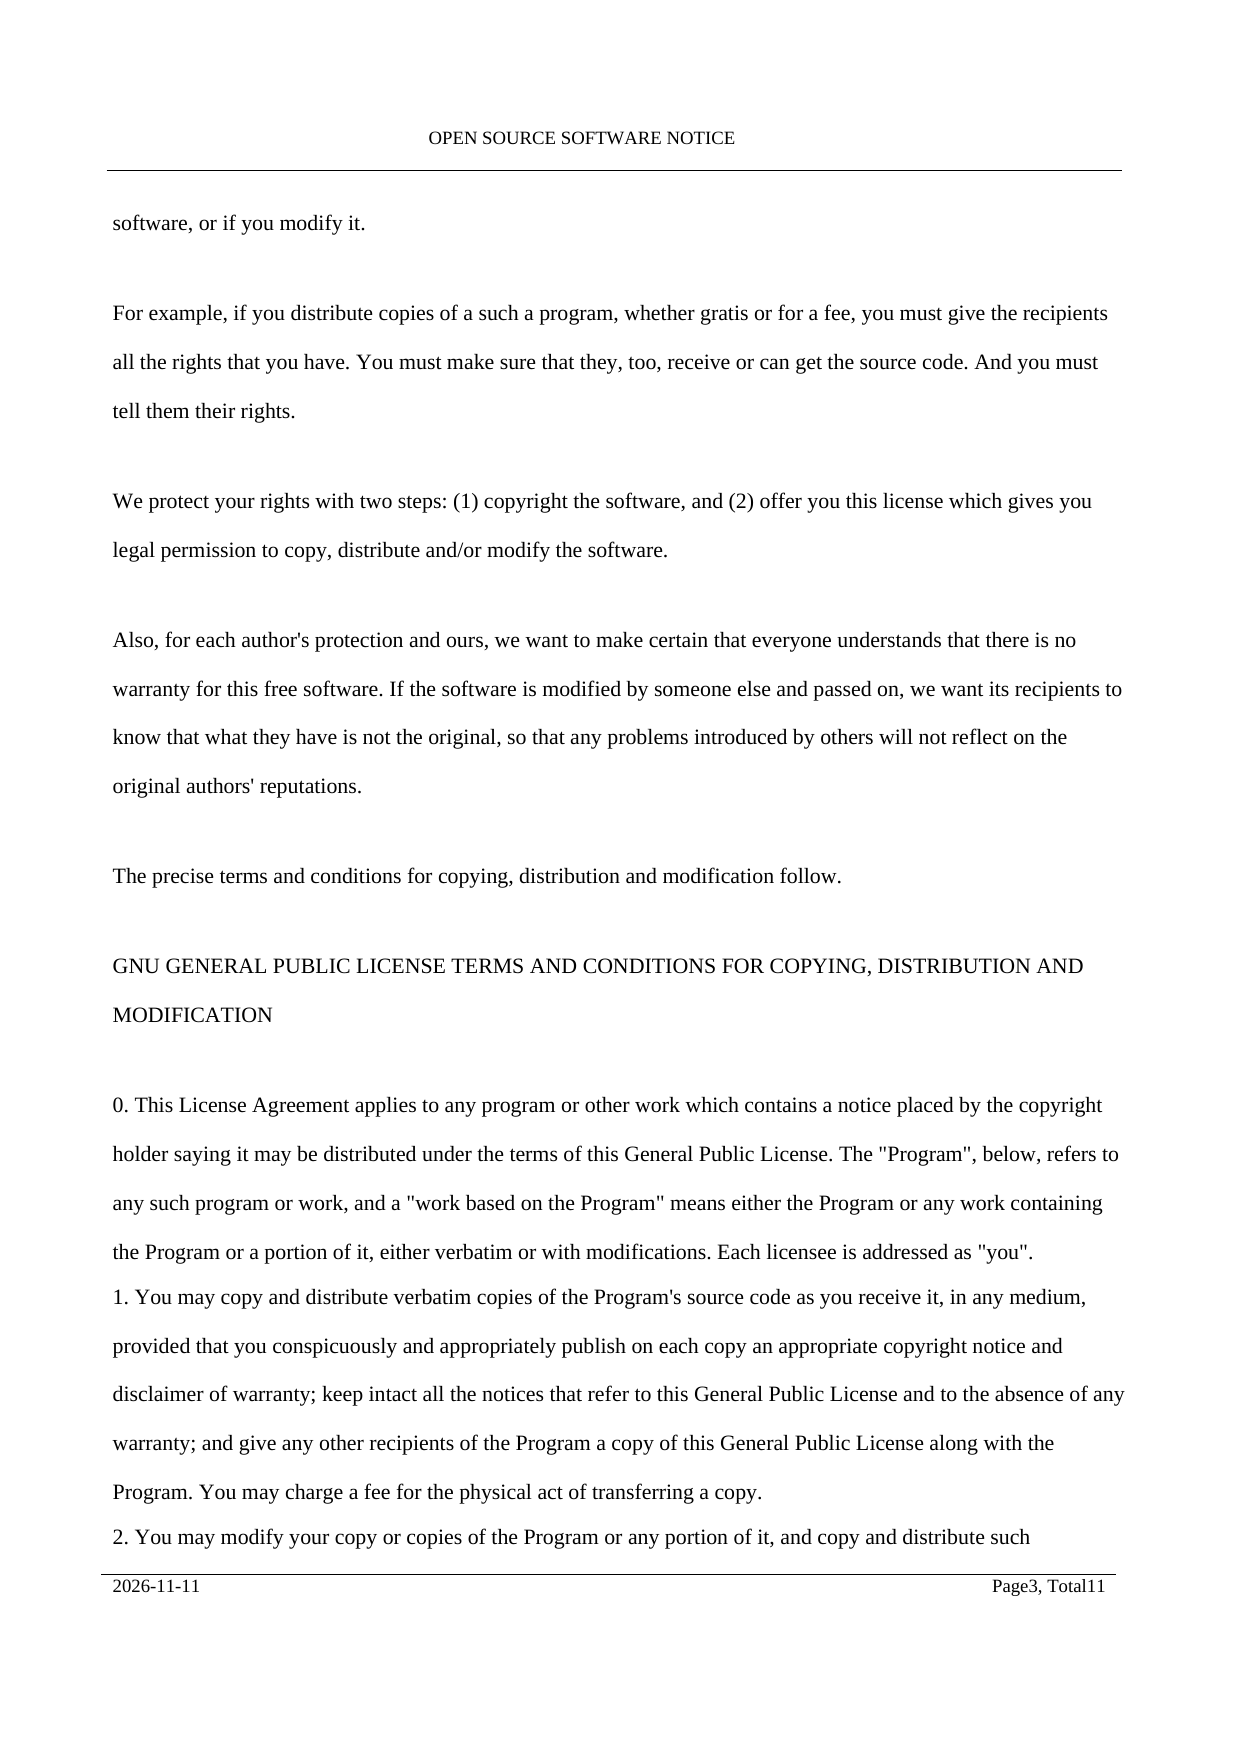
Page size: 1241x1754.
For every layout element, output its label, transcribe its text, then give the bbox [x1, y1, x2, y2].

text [112, 206, 1128, 239]
text The precise terms and conditions for copying, distribution and modification follow. [112, 860, 1128, 892]
text Also, for each author's protection and ours, we want to make certain that everyone understands that there is no warranty for this free software. If the software is modified by someone else and passed on, we want its recipients to know that what they have is not the original, so that any problems introduced by others will not reflect on the original authors' reputations. [112, 623, 1128, 802]
text For example, if you distribute copies of a such a program, whether gratis or for a fee, you must give the recipients all the rights that you have. You must make sure that they, too, receive or can get the source code. And you must tell them their rights. [112, 297, 1128, 427]
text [112, 1520, 1128, 1553]
text GNU GENERAL PUBLIC LICENSE TERMS AND CONDITIONS FOR COPYING, DISTRIBUTION AND MODIFICATION [112, 950, 1128, 1031]
text 0. This License Agreement applies to any program or other work which contains a notice placed by the copyright holder saying it may be distributed under the terms of this General Public License. The "Program", below, refers to any such program or work, and a "work based on the Program" means either the Program or any work containing the Program or a portion of it, either verbatim or with modifications. Each licensee is addressed as "you". [112, 1089, 1128, 1268]
text 1. You may copy and distribute verbatim copies of the Program's source code as you receive it, in any medium, provided that you conspicuously and appropriately publish on each copy an appropriate copyright notice and disclaimer of warranty; keep intact all the notices that refer to this General Public License and to the absence of any warranty; and give any other recipients of the Program a copy of this General Public License along with the Program. You may charge a fee for the physical act of transferring a copy. [112, 1280, 1128, 1508]
text We protect your rights with two steps: (1) copyright the software, and (2) offer you this license which gives you legal permission to copy, distribute and/or modify the software. [112, 484, 1128, 566]
